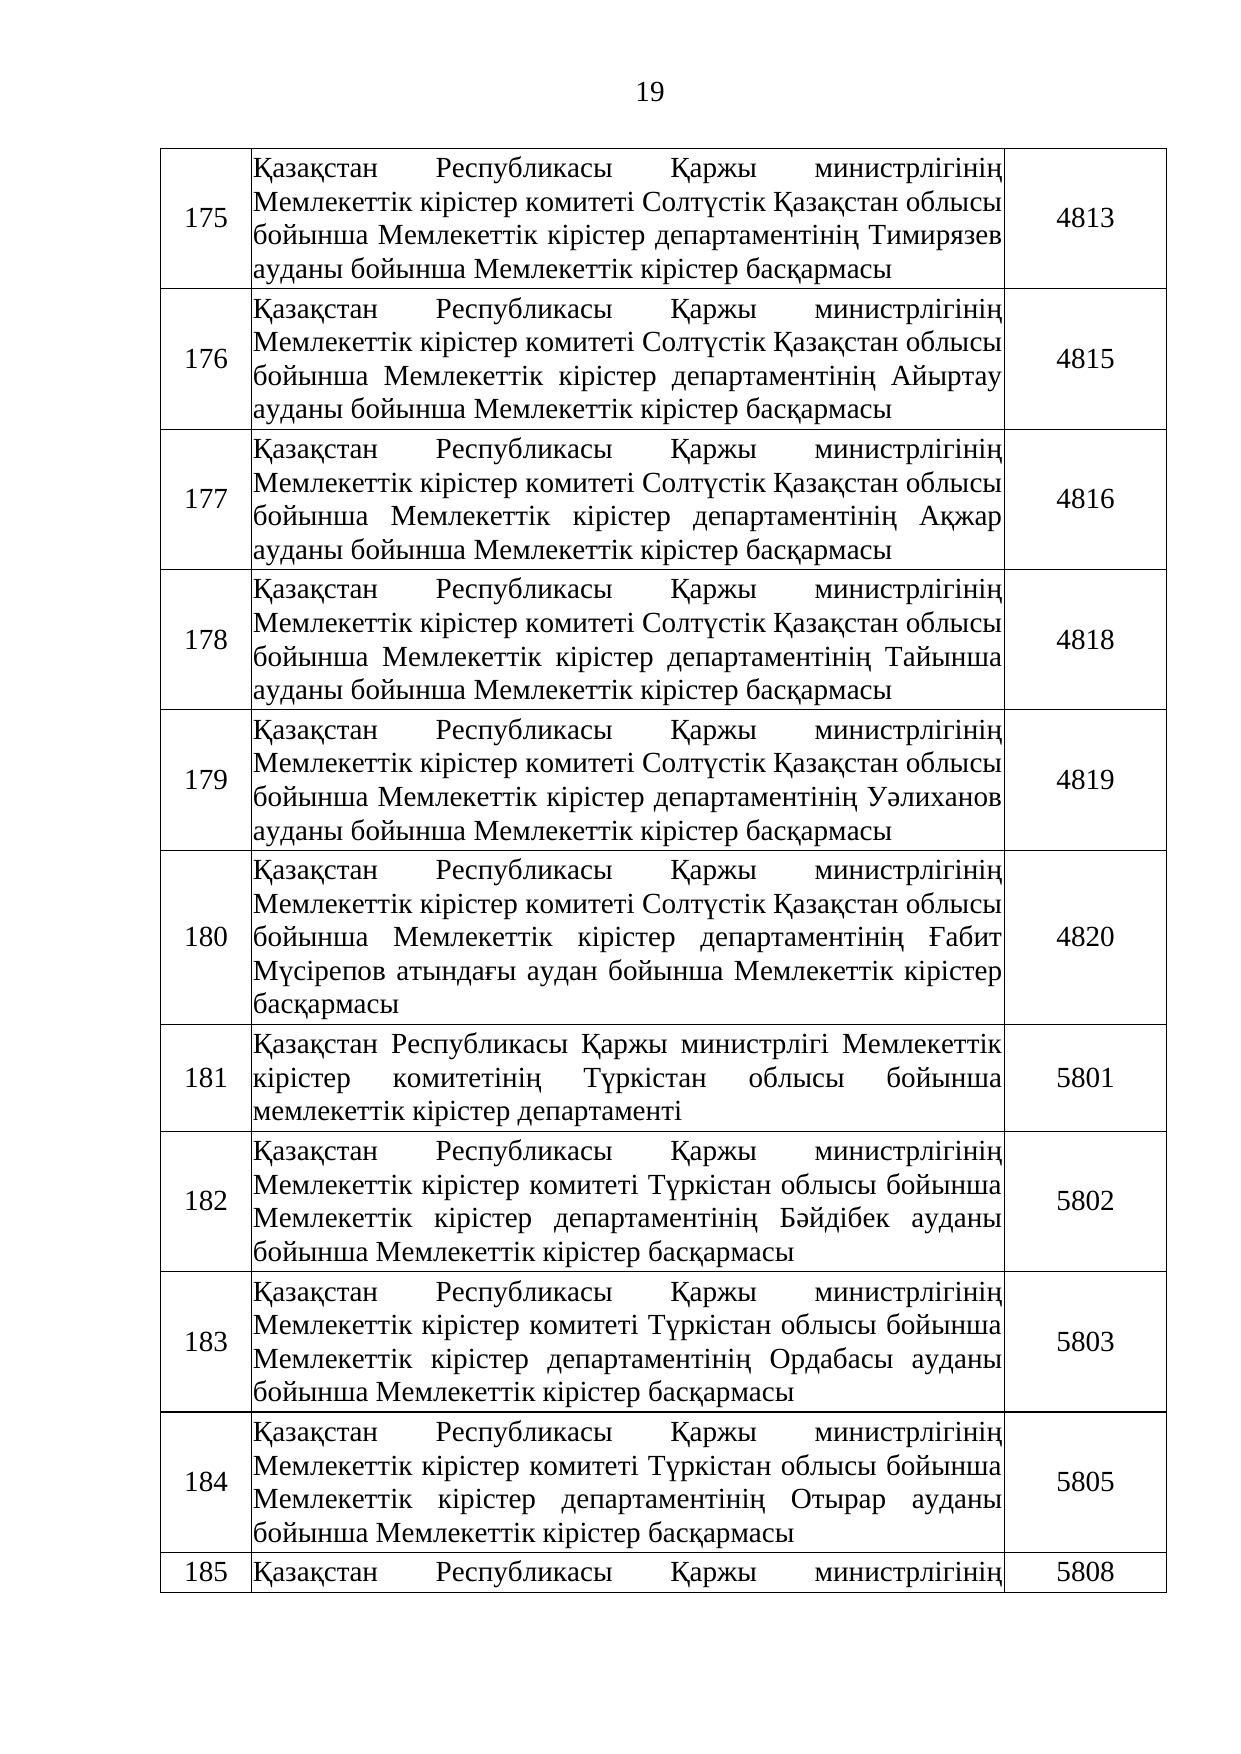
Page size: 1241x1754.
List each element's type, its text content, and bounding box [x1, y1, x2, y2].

table_cell Қазақстан Республикасы Қаржы министрлігінің Мемлекеттік кірістер комитеті Солтүстік Қазақстан облысы бойынша Мемлекеттік кірістер департаментінің Тимирязев ауданы бойынша Мемлекеттік кірістер басқармасы [252, 149, 1004, 288]
table_cell 4820 [1005, 851, 1166, 1024]
table_cell Қазақстан Республикасы Қаржы министрлігінің Мемлекеттік кірістер комитеті Солтүстік Қазақстан облысы бойынша Мемлекеттік кірістер департаментінің Тайынша ауданы бойынша Мемлекеттік кірістер басқармасы [252, 570, 1004, 709]
table_cell Қазақстан Республикасы Қаржы министрлігінің Мемлекеттік кірістер комитеті Түркістан облысы бойынша Мемлекеттік кірістер департаментінің Бәйдібек ауданы бойынша Мемлекеттік кірістер басқармасы [252, 1132, 1004, 1271]
table_cell 4818 [1005, 570, 1166, 709]
table_cell 5802 [1005, 1132, 1166, 1271]
table_cell 5808 [1005, 1553, 1166, 1592]
table_cell Қазақстан Республикасы Қаржы министрлігінің Мемлекеттік кірістер комитеті Түркістан облысы бойынша Мемлекеттік кірістер департаментінің Отырар ауданы бойынша Мемлекеттік кірістер басқармасы [252, 1413, 1004, 1552]
table_cell 5805 [1005, 1413, 1166, 1552]
table_cell Қазақстан Республикасы Қаржы министрлігінің Мемлекеттік кірістер комитеті Солтүстік Қазақстан облысы бойынша Мемлекеттік кірістер департаментінің Ғабит Мүсірепов атындағы аудан бойынша Мемлекеттік кірістер басқармасы [252, 851, 1004, 1024]
table_cell 176 [161, 289, 251, 428]
table_cell 175 [161, 149, 251, 288]
table_cell 4816 [1005, 430, 1166, 569]
table_cell 4815 [1005, 289, 1166, 428]
table_cell 181 [161, 1025, 251, 1131]
table_cell 179 [161, 710, 251, 850]
table_cell Қазақстан Республикасы Қаржы министрлігінің Мемлекеттік кірістер комитеті Түркістан облысы бойынша Мемлекеттік кірістер департаментінің Ордабасы ауданы бойынша Мемлекеттік кірістер басқармасы [252, 1272, 1004, 1411]
table_cell 5801 [1005, 1025, 1166, 1131]
table_cell 177 [161, 430, 251, 569]
table_cell Қазақстан Республикасы Қаржы министрлігінің Мемлекеттік кірістер комитеті Солтүстік Қазақстан облысы бойынша Мемлекеттік кірістер департаментінің Айыртау ауданы бойынша Мемлекеттік кірістер басқармасы [252, 289, 1004, 428]
table_cell 178 [161, 570, 251, 709]
table_cell Қазақстан Республикасы Қаржы министрлігінің Мемлекеттік кірістер комитеті Солтүстік Қазақстан облысы бойынша Мемлекеттік кірістер департаментінің Ақжар ауданы бойынша Мемлекеттік кірістер басқармасы [252, 430, 1004, 569]
table_cell 184 [161, 1413, 251, 1552]
table_cell Қазақстан Республикасы Қаржы министрлігі Мемлекеттік кірістер комитетінің Түркістан облысы бойынша мемлекеттік кірістер департаменті [252, 1025, 1004, 1131]
table_cell 4819 [1005, 710, 1166, 850]
table_cell 185 [161, 1553, 251, 1592]
table_cell Қазақстан Республикасы Қаржы министрлігінің Мемлекеттік кірістер комитеті Солтүстік Қазақстан облысы бойынша Мемлекеттік кірістер департаментінің Уәлиханов ауданы бойынша Мемлекеттік кірістер басқармасы [252, 710, 1004, 850]
table_cell 180 [161, 851, 251, 1024]
table_cell 5803 [1005, 1272, 1166, 1411]
table_cell 182 [161, 1132, 251, 1271]
table_cell 4813 [1005, 149, 1166, 288]
table_cell 183 [161, 1272, 251, 1411]
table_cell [252, 1553, 1004, 1592]
